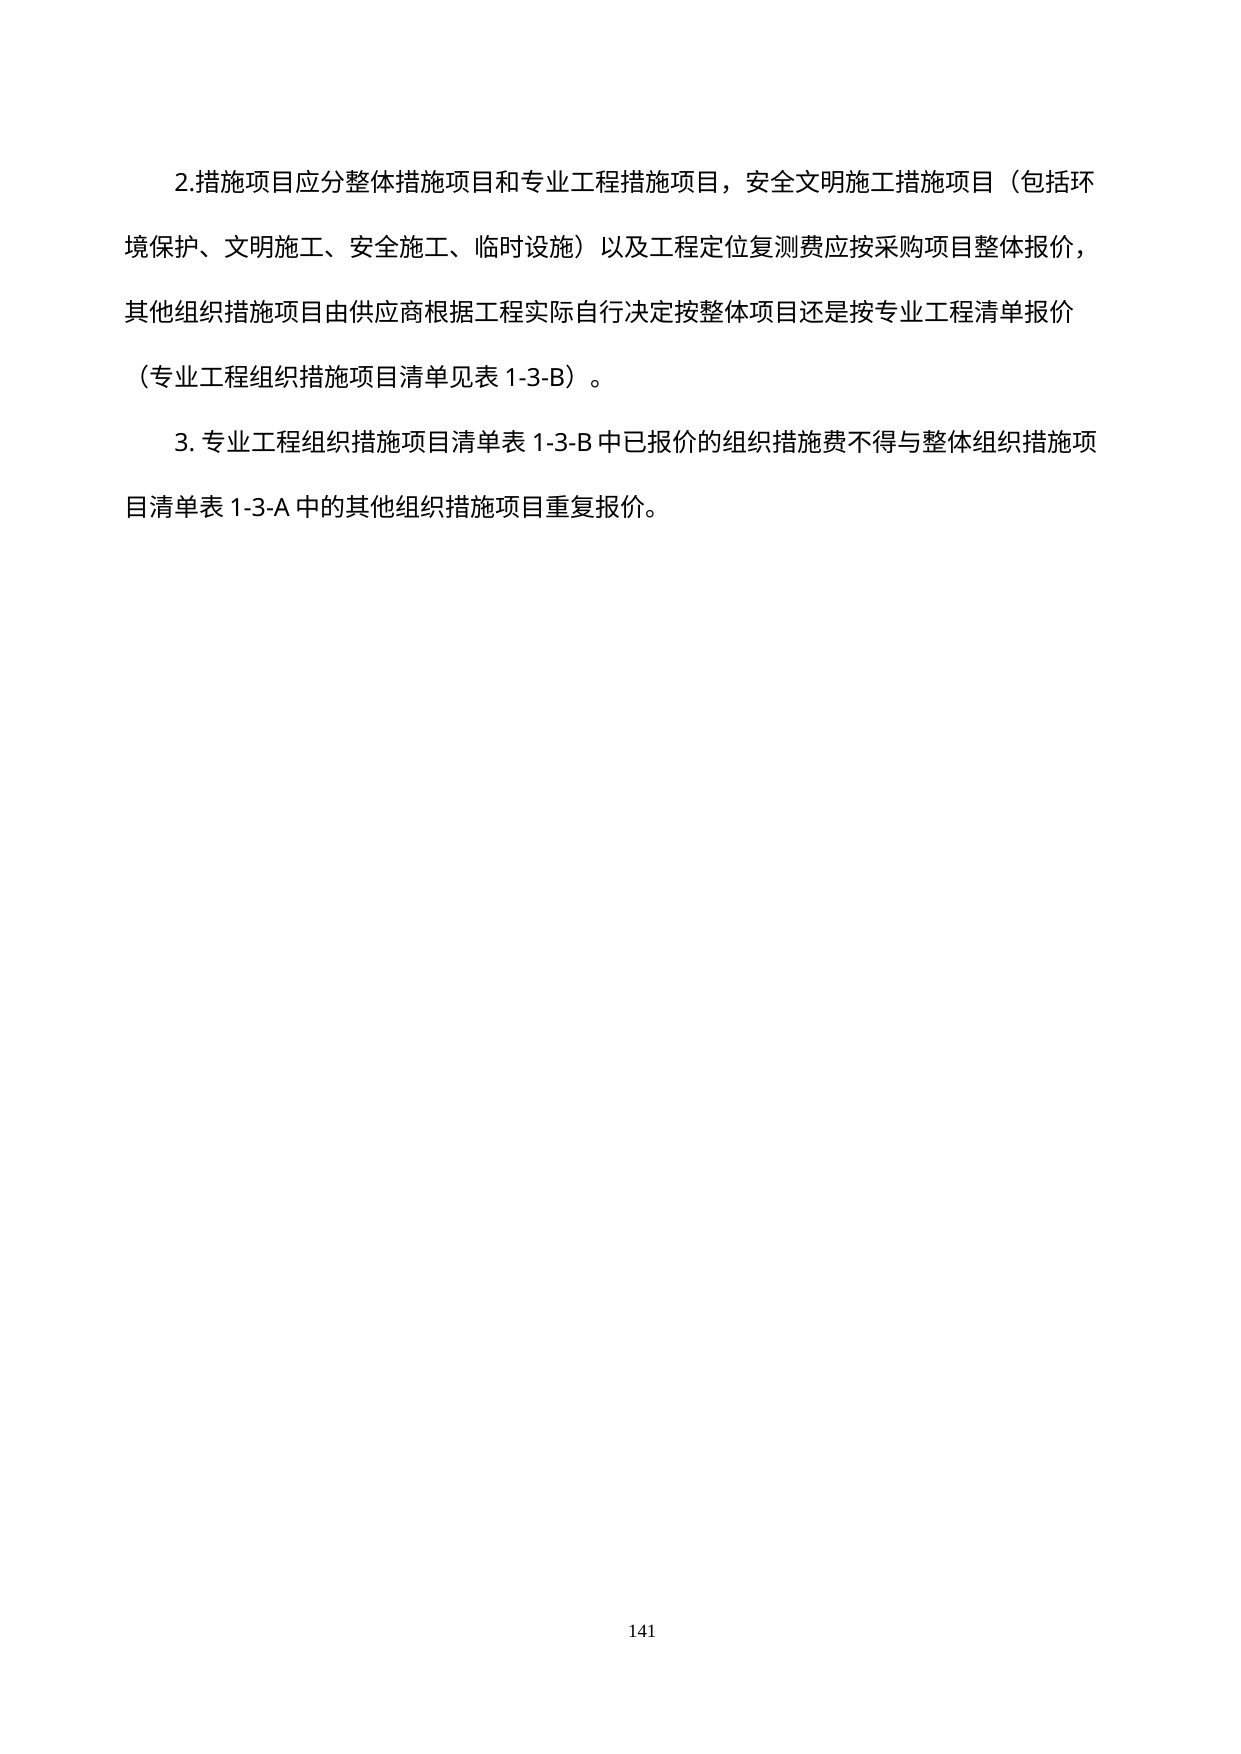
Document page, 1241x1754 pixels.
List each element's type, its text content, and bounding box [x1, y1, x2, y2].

text 2.措施项目应分整体措施项目和专业工程措施项目，安全文明施工措施项目（包括环境保护、文明施工、安全施工、临时设施）以及工程定位复测费应按采购项目整体报价，其他组织措施项目由供应商根据工程实际自行决定按整体项目还是按专业工程清单报价（专业工程组织措施项目清单见表1-3-B）。 [124, 148, 1116, 408]
text 3. 专业工程组织措施项目清单表1-3-B中已报价的组织措施费不得与整体组织措施项目清单表1-3-A中的其他组织措施项目重复报价。 [124, 408, 1116, 538]
